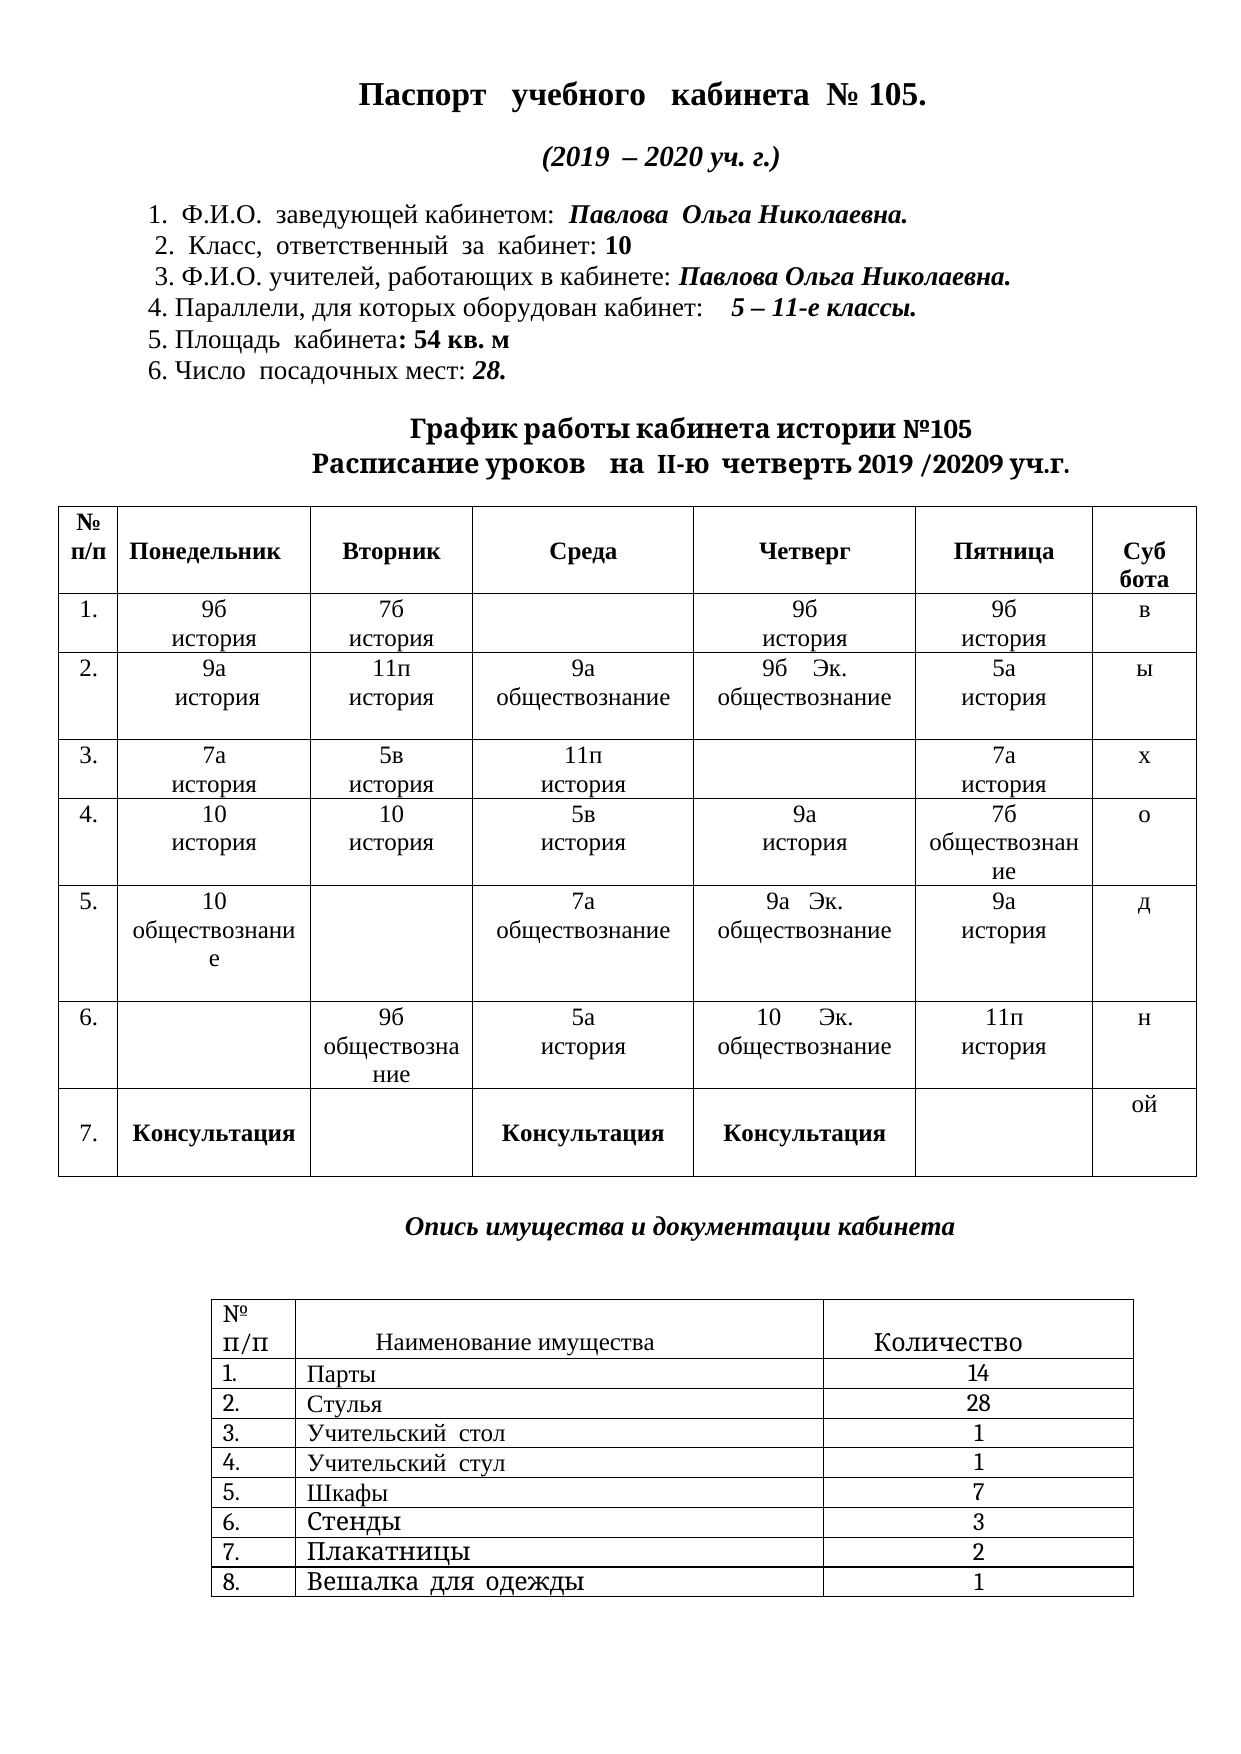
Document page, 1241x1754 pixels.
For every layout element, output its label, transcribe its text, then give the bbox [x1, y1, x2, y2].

table_cell 11п история [311, 653, 472, 739]
text 6. Число посадочных мест: 28. [148, 354, 1137, 385]
table_cell 1 [824, 1419, 1133, 1447]
table_cell Плакатницы [296, 1538, 823, 1566]
table_cell 7 [824, 1478, 1133, 1507]
table_header № п/п [212, 1300, 295, 1358]
table_cell 11п история [473, 740, 693, 798]
table_cell Вешалка для одежды [296, 1568, 823, 1596]
table_cell 9а Эк. обществознание [694, 886, 915, 1001]
table_cell 5. [212, 1478, 295, 1507]
text 2. Класс, ответственный за кабинет: 10 [148, 229, 1137, 260]
table_cell 5а история [473, 1002, 693, 1088]
table_cell 7б история [311, 594, 472, 652]
table_cell 9а обществознание [473, 653, 693, 739]
table_cell [694, 740, 915, 798]
table_cell 9б обществознание [311, 1002, 472, 1088]
table_cell 5в история [473, 799, 693, 885]
table_cell 7а обществознание [473, 886, 693, 1001]
table_cell 10 обществознание [118, 886, 310, 1001]
table_cell о [1093, 799, 1196, 885]
table_header Среда [473, 507, 693, 593]
table_header Вторник [311, 507, 472, 593]
table_cell 5. [59, 886, 117, 1001]
table_cell Стенды [296, 1508, 823, 1537]
table_cell 9б история [916, 594, 1092, 652]
table_cell 9а история [694, 799, 915, 885]
table_cell 28 [824, 1389, 1133, 1417]
table_cell 2 [824, 1538, 1133, 1566]
table_cell 3. [212, 1419, 295, 1447]
text 4. Параллели, для которых оборудован кабинет: 5 – 11-е классы. [148, 292, 1137, 323]
table_cell Шкафы [296, 1478, 823, 1507]
text 5. Площадь кабинета: 54 кв. м [148, 323, 1137, 354]
table_cell 11п история [916, 1002, 1092, 1088]
table_cell [473, 594, 693, 652]
table_cell х [1093, 740, 1196, 798]
table_cell 4. [59, 799, 117, 885]
table_cell 7б обществознание [916, 799, 1092, 885]
table_cell 8. [212, 1568, 295, 1596]
table_cell д [1093, 886, 1196, 1001]
table_cell 2. [59, 653, 117, 739]
table_cell 3. [59, 740, 117, 798]
table_cell 9б история [118, 594, 310, 652]
text 1. Ф.И.О. заведующей кабинетом: Павлова Ольга Николаевна. [148, 198, 1137, 229]
table_cell Консультация [118, 1089, 310, 1176]
table_cell 1 [824, 1568, 1133, 1596]
table_cell Консультация [473, 1089, 693, 1176]
table_cell 2. [212, 1389, 295, 1417]
table_header Пятница [916, 507, 1092, 593]
table_header Наименование имущества [296, 1300, 823, 1358]
table_cell 9а история [118, 653, 310, 739]
table_cell [311, 886, 472, 1001]
text Паспорт учебного кабинета № 105. [148, 74, 1137, 112]
list Опись имущества и документации кабинета [223, 1210, 1137, 1241]
table_cell ой [1093, 1089, 1196, 1176]
table_cell 7а история [118, 740, 310, 798]
table_cell 9б история [694, 594, 915, 652]
table_cell 7. [59, 1089, 117, 1176]
table_cell 3 [824, 1508, 1133, 1537]
table_cell 5в история [311, 740, 472, 798]
list – 2020 уч. г.) [185, 139, 1137, 172]
table_cell Парты [296, 1359, 823, 1388]
list Расписание уроков на II-ю четверть 2019 /20209 уч.г. [244, 449, 1137, 481]
table_header № п/п [59, 507, 117, 593]
table_cell [311, 1089, 472, 1176]
table_cell 4. [212, 1448, 295, 1477]
table_cell Учительский стол [296, 1419, 823, 1447]
table_header Понедельник [118, 507, 310, 593]
table_cell н [1093, 1002, 1196, 1088]
table_cell [916, 1089, 1092, 1176]
table_header Четверг [694, 507, 915, 593]
table_cell Консультация [694, 1089, 915, 1176]
table_cell 5а история [916, 653, 1092, 739]
table_cell [118, 1002, 310, 1088]
table_cell 1. [59, 594, 117, 652]
table_cell 10 история [311, 799, 472, 885]
table_header Суб бота [1093, 507, 1196, 593]
table_cell 9а история [916, 886, 1092, 1001]
table_cell 9б Эк. обществознание [694, 653, 915, 739]
table_cell 7а история [916, 740, 1092, 798]
table_cell 6. [212, 1508, 295, 1537]
list График работы кабинета истории №105 [244, 414, 1137, 445]
table_cell 14 [824, 1359, 1133, 1388]
table_cell 10 Эк. обществознание [694, 1002, 915, 1088]
table_cell Учительский стул [296, 1448, 823, 1477]
table_cell в [1093, 594, 1196, 652]
table_cell 6. [59, 1002, 117, 1088]
table_header Количество [824, 1300, 1133, 1358]
table_cell 10 история [118, 799, 310, 885]
table_cell 1 [824, 1448, 1133, 1477]
table_cell Стулья [296, 1389, 823, 1417]
table_cell 1. [212, 1359, 295, 1388]
text 3. Ф.И.О. учителей, работающих в кабинете: Павлова Ольга Николаевна. [148, 260, 1137, 292]
table_cell 7. [212, 1538, 295, 1566]
table_cell ы [1093, 653, 1196, 739]
